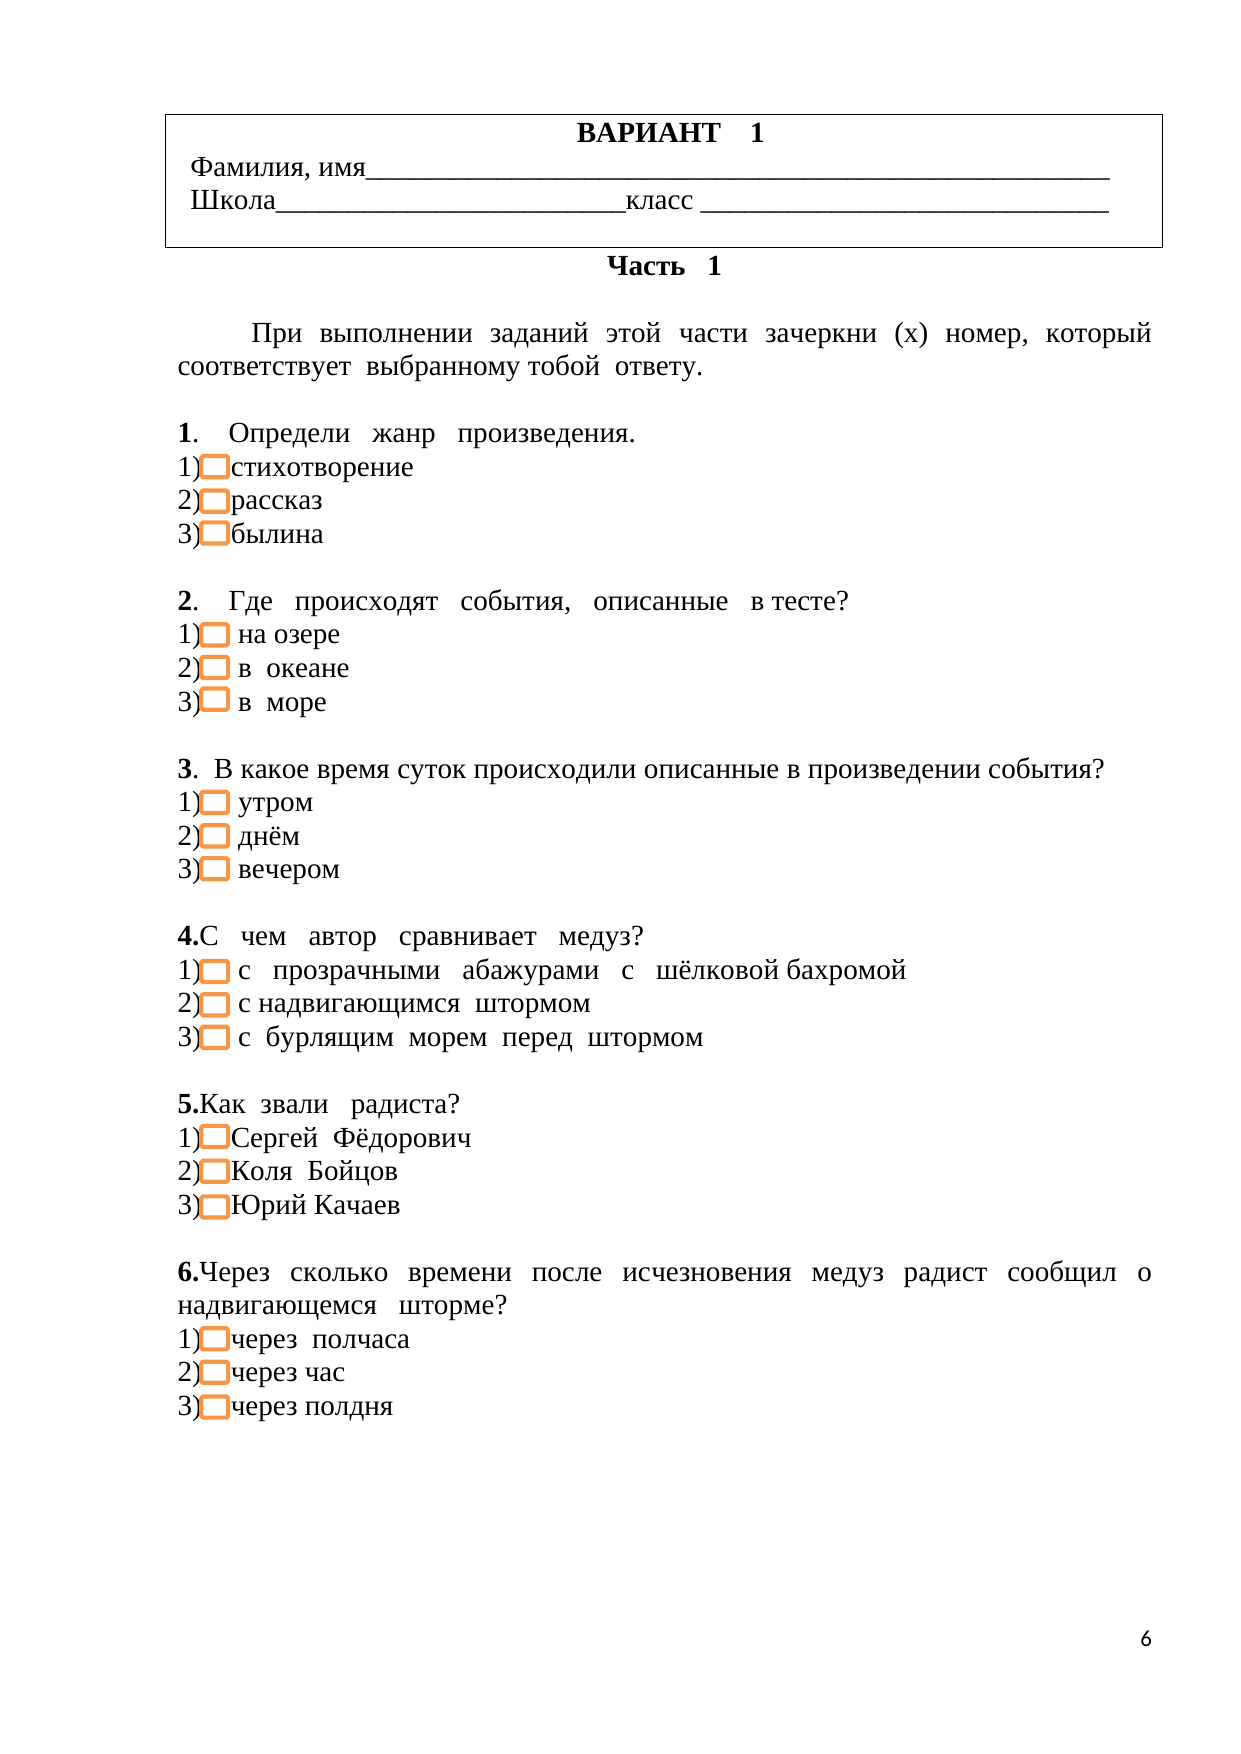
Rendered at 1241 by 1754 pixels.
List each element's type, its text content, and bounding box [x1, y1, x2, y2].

text 3) вечером [177, 851, 1152, 885]
text 2) через час [177, 1354, 1152, 1388]
text 2) рассказ [177, 482, 1152, 516]
text 2. Где происходят события, описанные в тесте? [177, 583, 1152, 617]
text 5.Как звали радиста? [177, 1086, 1152, 1120]
text При выполнении заданий этой части зачеркни (х) номер, который соответствует выбранному тобой ответу. [177, 315, 1152, 382]
text 1) с прозрачными абажурами с шёлковой бахромой [177, 952, 1152, 986]
text 3) былина [177, 516, 1152, 549]
table_header ВАРИАНТ 1 Фамилия, имя___________________________________________________ Школа________________________класс ____________________________ [166, 115, 1162, 247]
text 1) утром [177, 784, 1152, 818]
text 1) стихотворение [177, 449, 1152, 482]
text 2) с надвигающимся штормом [177, 986, 1152, 1019]
text 4.С чем автор сравнивает медуз? [177, 918, 1152, 952]
text Часть 1 [177, 248, 1152, 281]
text 3) с бурлящим морем перед штормом [177, 1019, 1152, 1053]
text 3) Юрий Качаев [177, 1187, 1152, 1220]
text 1) Сергей Фёдорович [177, 1120, 1152, 1153]
text 2) в океане [177, 650, 1152, 684]
text 2) днём [177, 818, 1152, 851]
text 3. В какое время суток происходили описанные в произведении события? [177, 751, 1152, 784]
text 3) через полдня [177, 1388, 1152, 1422]
text 1) на озере [177, 617, 1152, 650]
text 1. Определи жанр произведения. [177, 415, 1152, 449]
text 2) Коля Бойцов [177, 1153, 1152, 1187]
text 6.Через сколько времени после исчезновения медуз радист сообщил о надвигающемся шторме? [177, 1254, 1152, 1321]
text 3) в море [177, 684, 1152, 717]
text 1) через полчаса [177, 1321, 1152, 1354]
